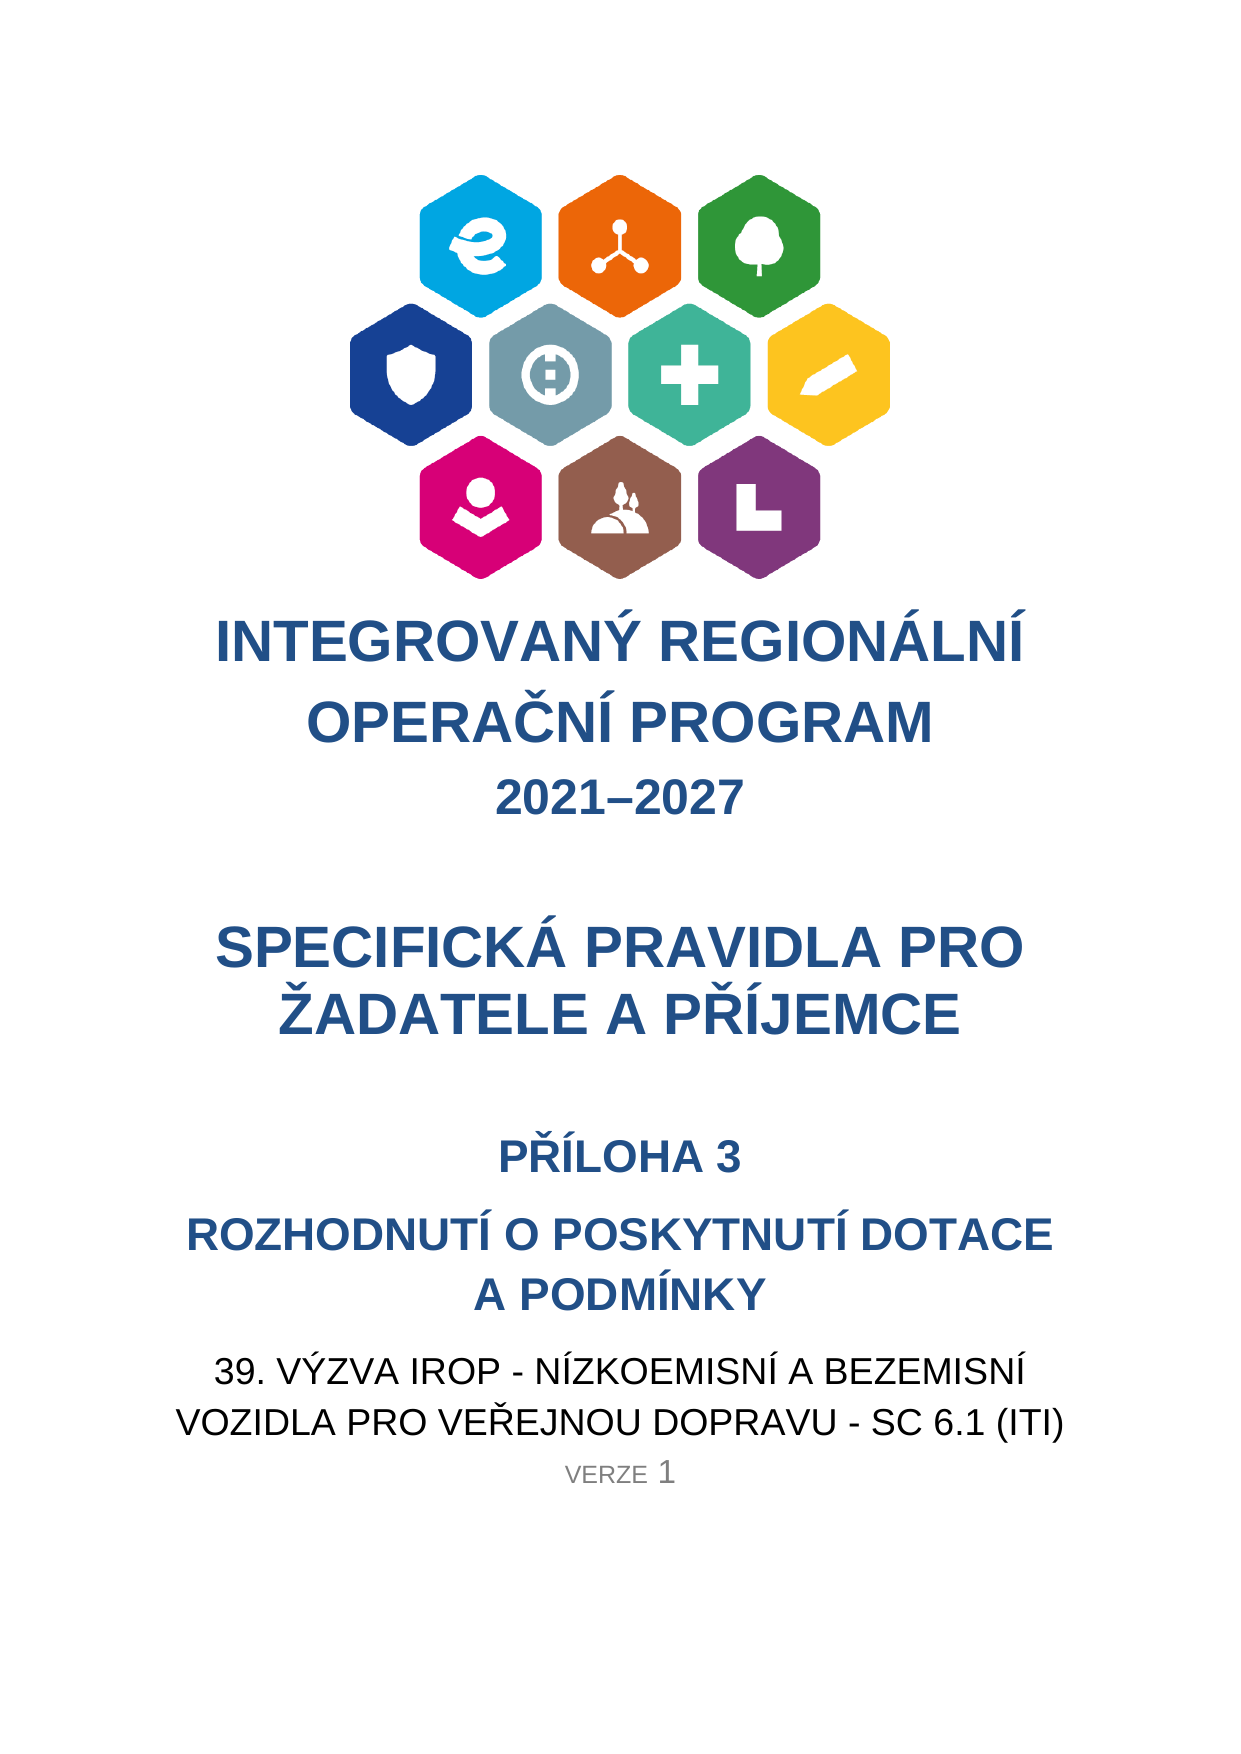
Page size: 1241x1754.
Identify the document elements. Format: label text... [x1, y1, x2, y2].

text 2021–2027 [148, 768, 1092, 825]
text VERZE 1 [148, 1452, 1092, 1491]
text 39. výzva irop - NÍZKOEMISNÍ A BEZEMISNÍ VOZIDLA PRO VEŘEJNOU DOPRAVU - SC 6.1 (ITI) [148, 1349, 1092, 1444]
text PŘÍLOHA 3 [148, 1129, 1092, 1182]
picture [323, 158, 916, 607]
text SPECIFICKÁ PRAVIDLA PRO ŽADATELE A PŘÍJEMCE [148, 913, 1092, 1047]
text Rozhodnutí o poskytnutí dotace A Podmínky [148, 1207, 1092, 1320]
